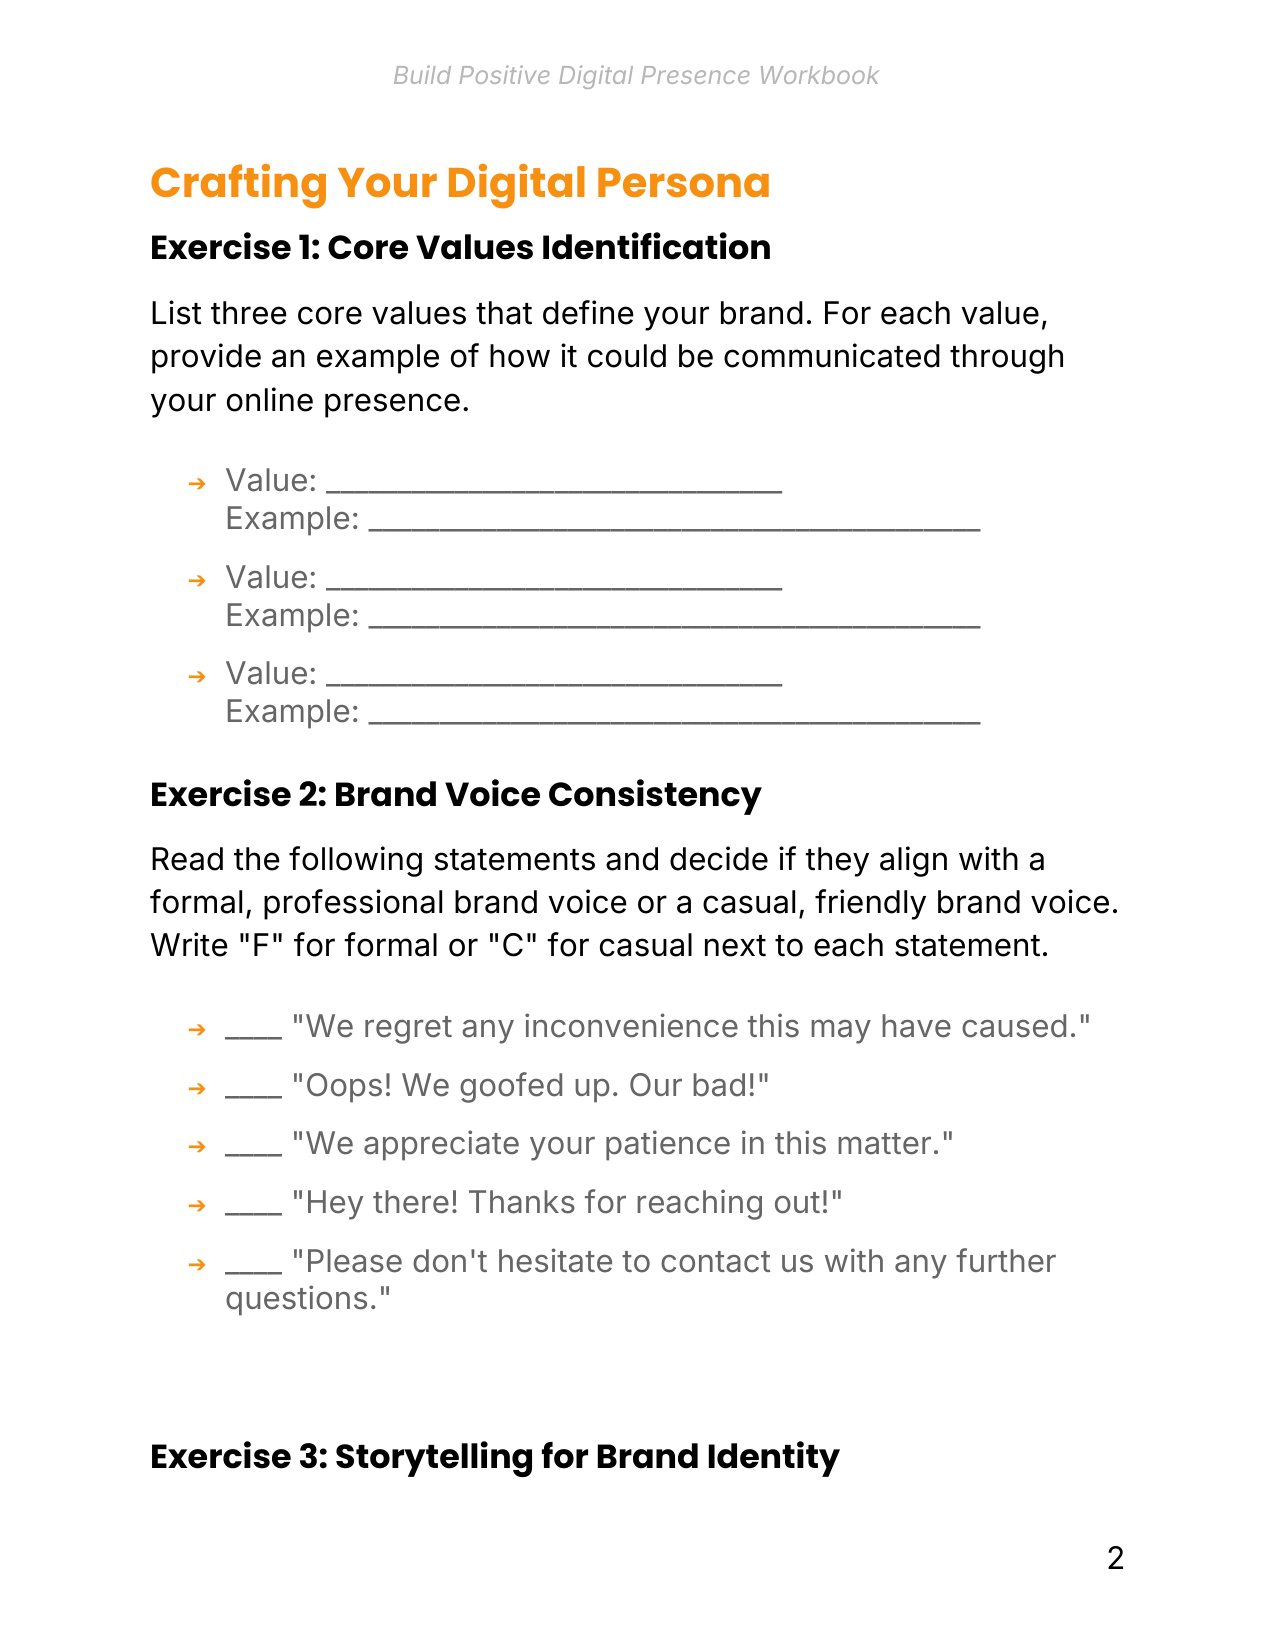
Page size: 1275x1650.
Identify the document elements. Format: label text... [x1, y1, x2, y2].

list ____ "We appreciate your patience in this matter." [187, 1124, 1125, 1162]
subtitle Exercise 2: Brand Voice Consistency [150, 768, 1125, 818]
list Value: ________________________________ Example: ___________________________________________ [187, 654, 1125, 730]
list ____ "Oops! We goofed up. Our bad!" [187, 1066, 1125, 1103]
list ____ "Please don't hesitate to contact us with any further questions." [187, 1242, 1125, 1317]
subtitle Crafting Your Digital Persona [150, 150, 1125, 212]
text List three core values that define your brand. For each value, provide an example of how it could be communicated through your online presence. [150, 294, 1125, 418]
subtitle Exercise 1: Core Values Identification [150, 221, 1125, 271]
list ____ "Hey there! Thanks for reaching out!" [187, 1183, 1125, 1221]
list Value: ________________________________ Example: ___________________________________________ [187, 462, 1125, 537]
list ____ "We regret any inconvenience this may have caused." [187, 1007, 1125, 1045]
subtitle Exercise 3: Storytelling for Brand Identity [150, 1430, 1125, 1480]
text Read the following statements and decide if they align with a formal, professional brand voice or a casual, friendly brand voice. Write "F" for formal or "C" for casual next to each statement. [150, 841, 1125, 964]
list Value: ________________________________ Example: ___________________________________________ [187, 558, 1125, 634]
